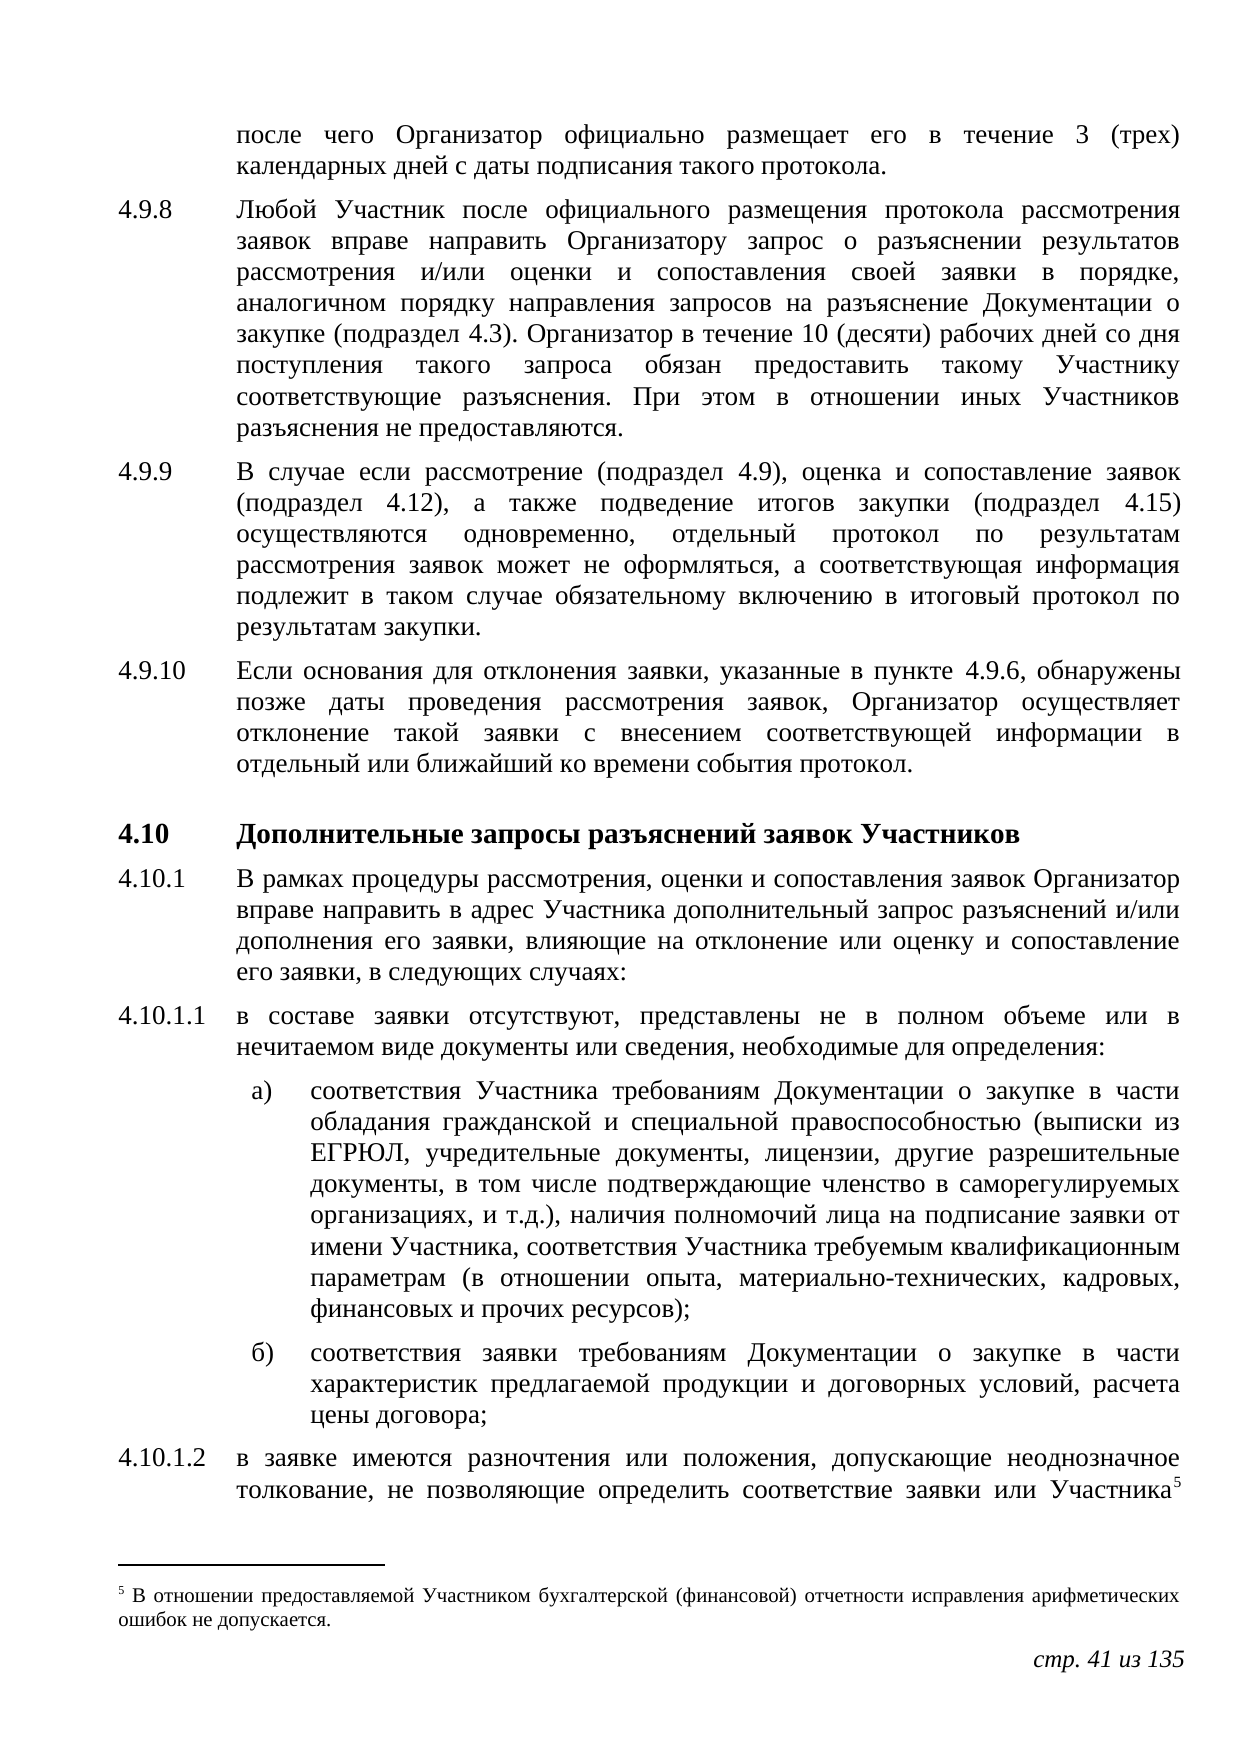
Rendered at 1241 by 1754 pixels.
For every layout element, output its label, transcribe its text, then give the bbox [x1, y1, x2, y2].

text В рамках процедуры рассмотрения, оценки и сопоставления заявок Организатор вправе направить в адрес Участника дополнительный запрос разъяснений и/или дополнения его заявки, влияющие на отклонение или оценку и сопоставление его заявки, в следующих случаях: [118, 862, 1181, 987]
text соответствия Участника требованиям Документации о закупке в части обладания гражданской и специальной правоспособностью (выписки из ЕГРЮЛ, учредительные документы, лицензии, другие разрешительные документы, в том числе подтверждающие членство в саморегулируемых организациях, и т.д.), наличия полномочий лица на подписание заявки от имени Участника, соответствия Участника требуемым квалификационным параметрам (в отношении опыта, материально-технических, кадровых, финансовых и прочих ресурсов); [251, 1074, 1181, 1323]
list в составе заявки отсутствуют, представлены не в полном объеме или в нечитаемом виде документы или сведения, необходимые для определения: [118, 999, 1181, 1061]
text Если основания для отклонения заявки, указанные в пункте 4.9.6, обнаружены позже даты проведения рассмотрения заявок, Организатор осуществляет отклонение такой заявки с внесением соответствующей информации в отдельный или ближайший ко времени события протокол. [118, 654, 1181, 778]
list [118, 1442, 1181, 1504]
text Любой Участник после официального размещения протокола рассмотрения заявок вправе направить Организатору запрос о разъяснении результатов рассмотрения и/или оценки и сопоставления своей заявки в порядке, аналогичном порядку направления запросов на разъяснение Документации о закупке (подраздел 4.3). Организатор в течение 10 (десяти) рабочих дней со дня поступления такого запроса обязан предоставить такому Участнику соответствующие разъяснения. При этом в отношении иных Участников разъяснения не предоставляются. [118, 193, 1181, 442]
text соответствия заявки требованиям Документации о закупке в части характеристик предлагаемой продукции и договорных условий, расчета цены договора; [251, 1336, 1181, 1429]
text В случае если рассмотрение (подраздел 4.9), оценка и сопоставление заявок (подраздел 4.12), а также подведение итогов закупки (подраздел 4.15) осуществляются одновременно, отдельный протокол по результатам рассмотрения заявок может не оформляться, а соответствующая информация подлежит в таком случае обязательному включению в итоговый протокол по результатам закупки. [118, 454, 1181, 641]
subtitle Дополнительные запросы разъяснений заявок Участников [118, 816, 1181, 849]
list после чего Организатор официально размещает его в течение 3 (трех) календарных дней с даты подписания такого протокола. [236, 118, 1181, 180]
